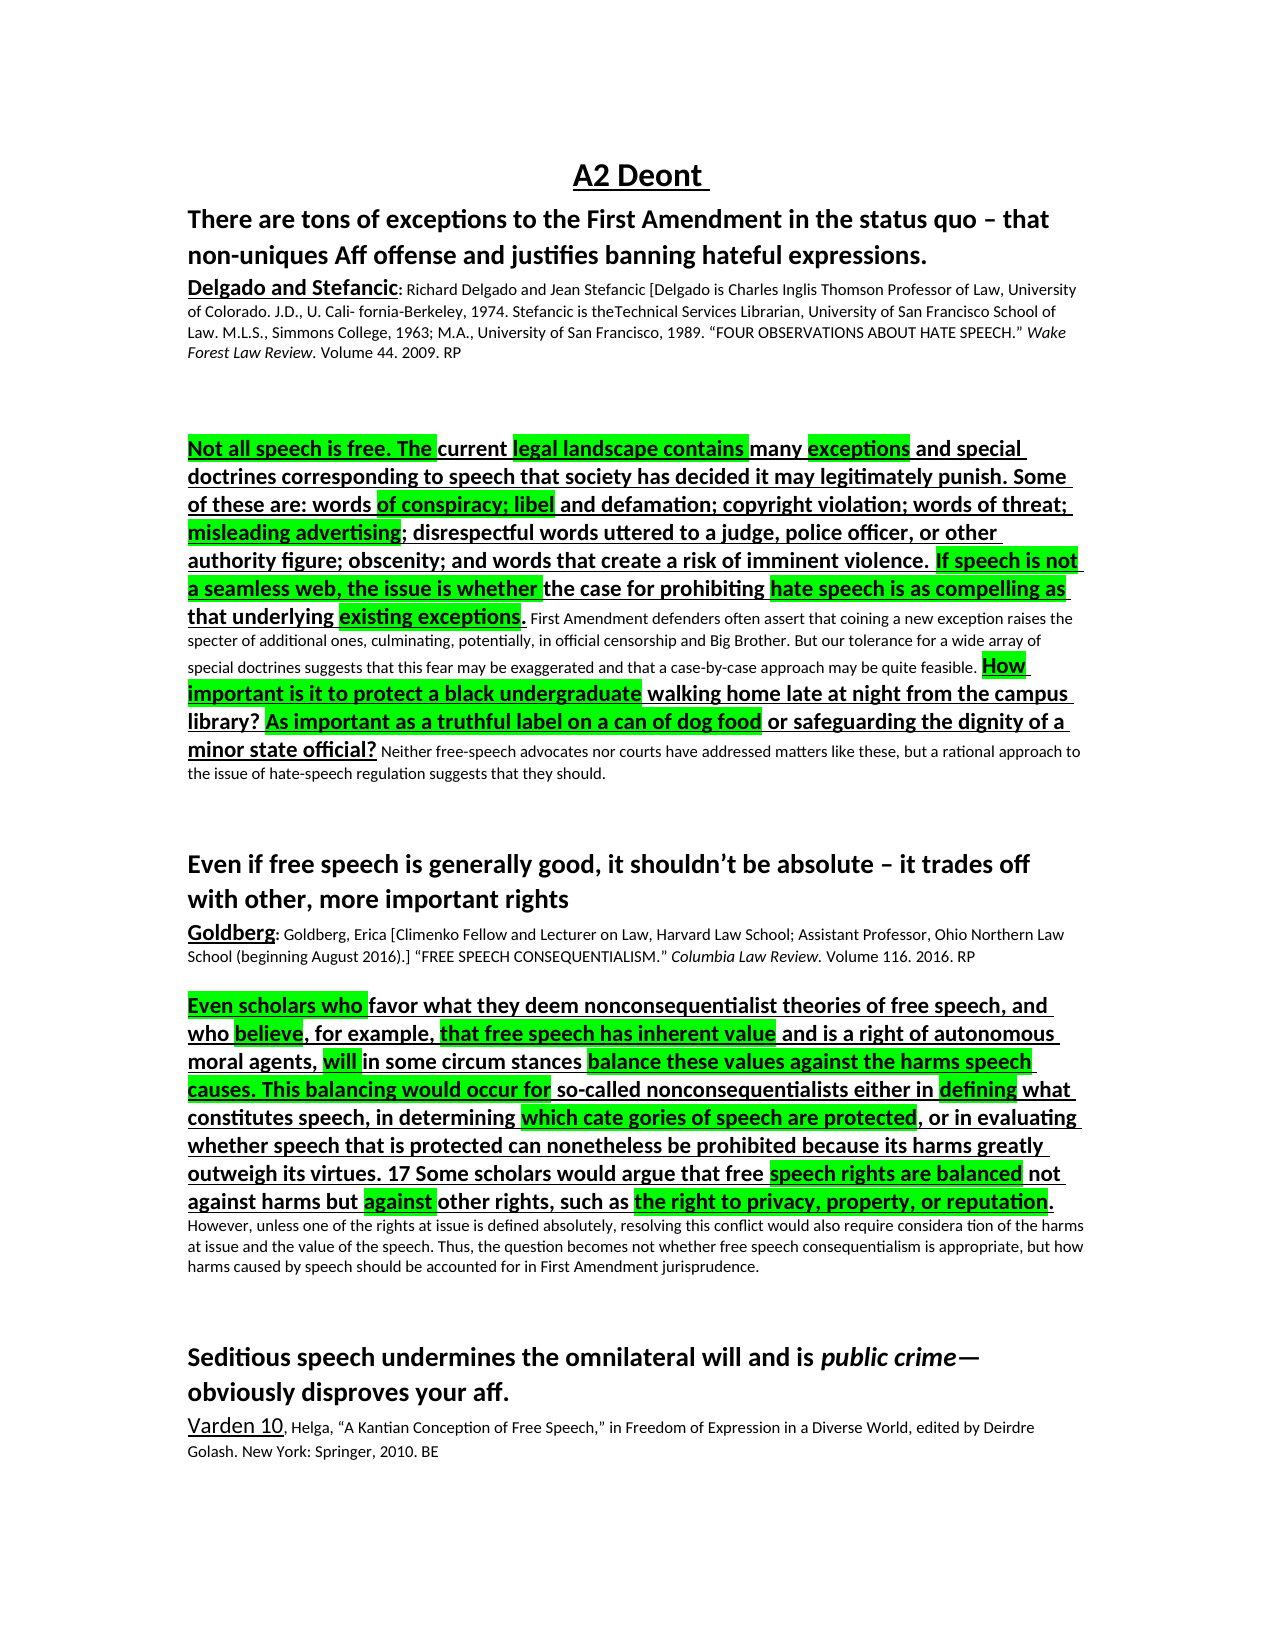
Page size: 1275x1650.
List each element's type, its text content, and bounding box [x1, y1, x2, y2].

subtitle There are tons of exceptions to the First Amendment in the status quo – that non-uniques Aff offense and justifies banning hateful expressions. [187, 202, 1087, 271]
text Even scholars who favor what they deem nonconsequentialist theories of free speech, and who believe, for example, that free speech has inherent value and is a right of autonomous moral agents, will in some circum stances balance these values against the harms speech causes. This balancing would occur for so-called nonconsequentialists either in defining what constitutes speech, in determining which cate gories of speech are protected, or in evaluating whether speech that is protected can nonetheless be prohibited because its harms greatly outweigh its virtues. 17 Some scholars would argue that free speech rights are balanced not against harms but against other rights, such as the right to privacy, property, or reputation. However, unless one of the rights at issue is defined absolutely, resolving this conflict would also require considera tion of the harms at issue and the value of the speech. Thus, the question becomes not whether free speech consequentialism is appropriate, but how harms caused by speech should be accounted for in First Amendment jurisprudence. [187, 991, 1087, 1276]
subtitle A2 Deont [187, 154, 1087, 195]
text Delgado and Stefancic: Richard Delgado and Jean Stefancic [Delgado is Charles Inglis Thomson Professor of Law, University of Colorado. J.D., U. Cali- fornia-Berkeley, 1974. Stefancic is theTechnical Services Librarian, University of San Francisco School of Law. M.L.S., Simmons College, 1963; M.A., University of San Francisco, 1989. “FOUR OBSERVATIONS ABOUT HATE SPEECH.” Wake Forest Law Review. Volume 44. 2009. RP [187, 273, 1087, 362]
text Varden 10, Helga, “A Kantian Conception of Free Speech,” in Freedom of Expression in a Diverse World, edited by Deirdre Golash. New York: Springer, 2010. BE [187, 1411, 1087, 1461]
text Not all speech is free. The current legal landscape contains many exceptions and special doctrines corresponding to speech that society has decided it may legitimately punish. Some of these are: words of conspiracy; libel and defamation; copyright violation; words of threat; misleading advertising; disrespectful words uttered to a judge, police officer, or other authority figure; obscenity; and words that create a risk of imminent violence. If speech is not a seamless web, the issue is whether the case for prohibiting hate speech is as compelling as that underlying existing exceptions. First Amendment defenders often assert that coining a new exception raises the specter of additional ones, culminating, potentially, in official censorship and Big Brother. But our tolerance for a wide array of special doctrines suggests that this fear may be exaggerated and that a case-by-case approach may be quite feasible. How important is it to protect a black undergraduate walking home late at night from the campus library? As important as a truthful label on a can of dog food or safeguarding the dignity of a minor state official? Neither free-speech advocates nor courts have addressed matters like these, but a rational approach to the issue of hate-speech regulation suggests that they should. [187, 434, 1087, 783]
text Goldberg: Goldberg, Erica [Climenko Fellow and Lecturer on Law, Harvard Law School; Assistant Professor, Ohio Northern Law School (beginning August 2016).] “FREE SPEECH CONSEQUENTIALISM.” Columbia Law Review. Volume 116. 2016. RP [187, 918, 1087, 966]
subtitle Even if free speech is generally good, it shouldn’t be absolute – it trades off with other, more important rights [187, 847, 1087, 915]
subtitle Seditious speech undermines the omnilateral will and is public crime—obviously disproves your aff. [187, 1340, 1087, 1409]
